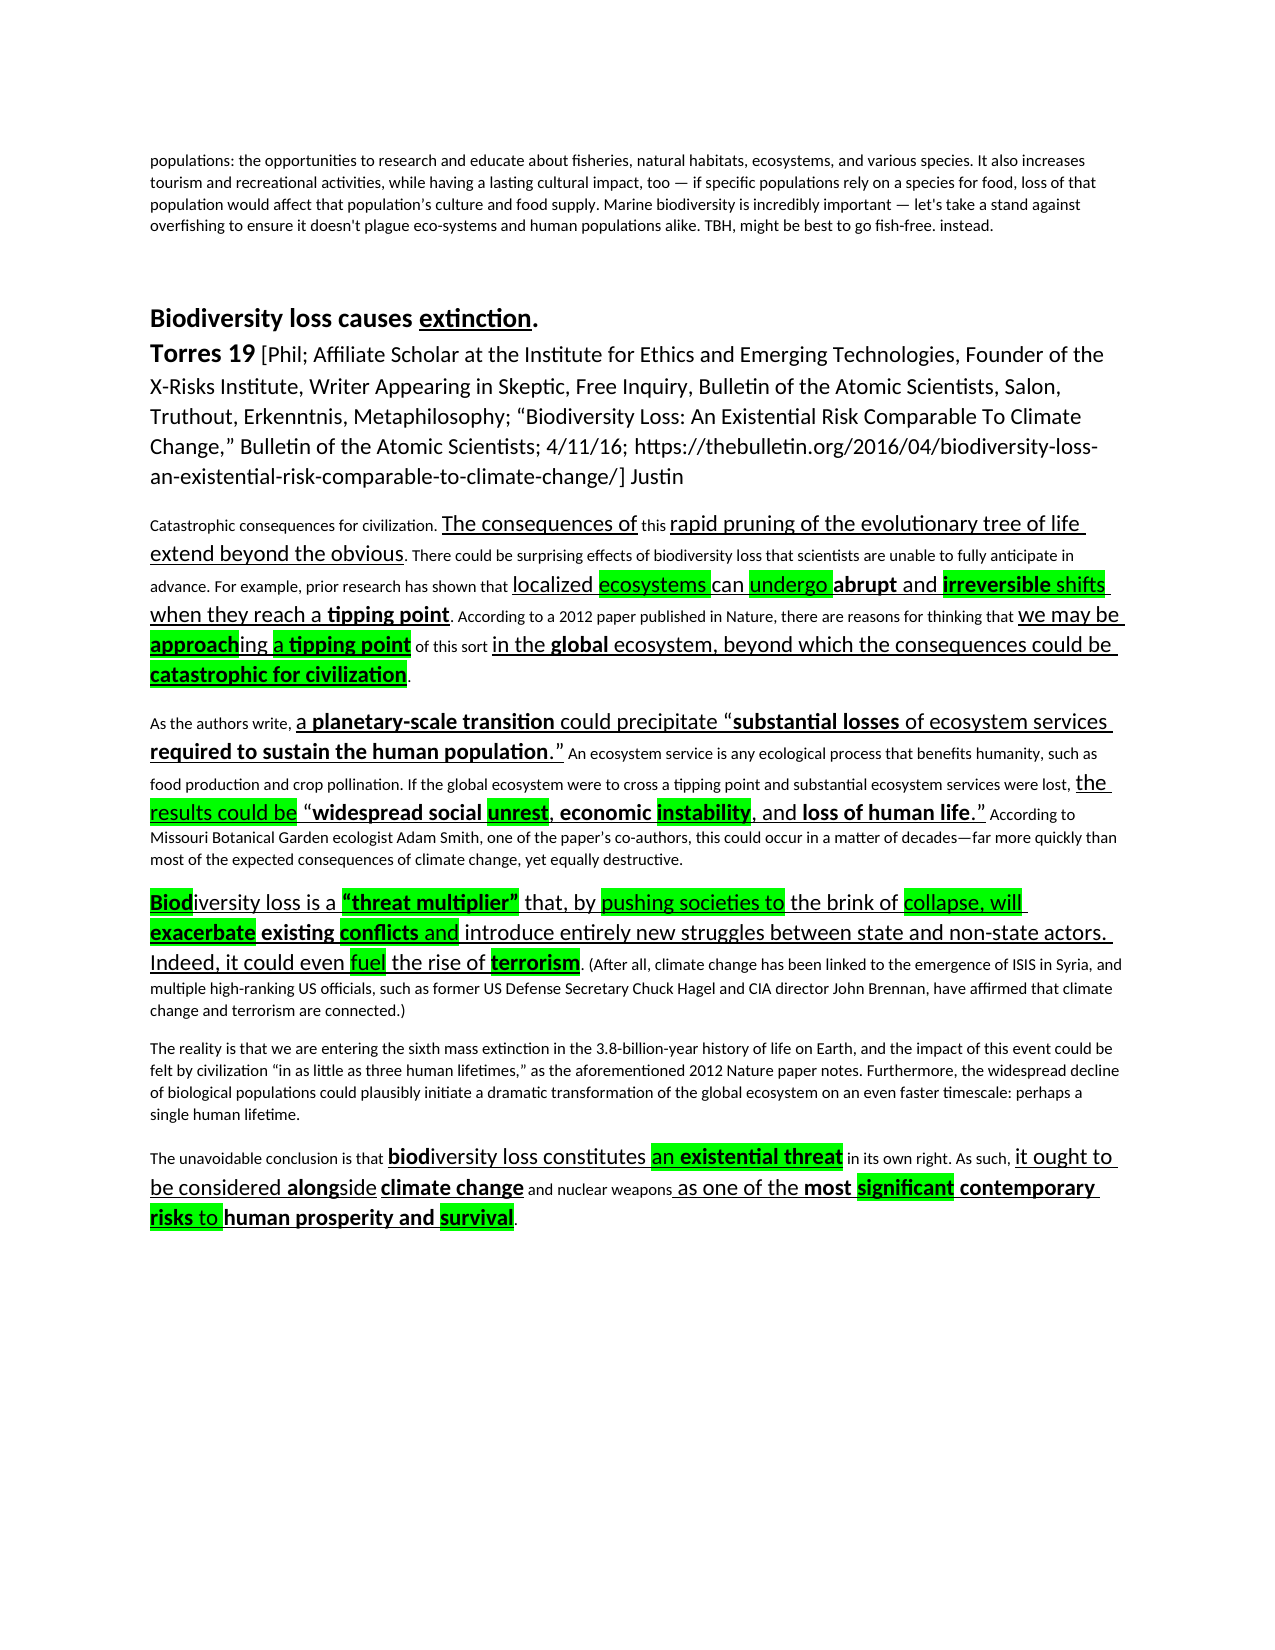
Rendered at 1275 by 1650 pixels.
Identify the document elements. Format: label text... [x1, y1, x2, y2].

text The unavoidable conclusion is that biodiversity loss constitutes an existential threat in its own right. As such, it ought to be considered alongside climate change and nuclear weapons as one of the most significant contemporary risks to human prosperity and survival. [150, 1142, 1125, 1231]
text Torres 19 [Phil; Affiliate Scholar at the Institute for Ethics and Emerging Technologies, Founder of the X-Risks Institute, Writer Appearing in Skeptic, Free Inquiry, Bulletin of the Atomic Scientists, Salon, Truthout, Erkenntnis, Metaphilosophy; “Biodiversity Loss: An Existential Risk Comparable To Climate Change,” Bulletin of the Atomic Scientists; 4/11/16; https://thebulletin.org/2016/04/biodiversity-loss-an-existential-risk-comparable-to-climate-change/] Justin [150, 337, 1125, 491]
text Catastrophic consequences for civilization. The consequences of this rapid pruning of the evolutionary tree of life extend beyond the obvious. There could be surprising effects of biodiversity loss that scientists are unable to fully anticipate in advance. For example, prior research has shown that localized ecosystems can undergo abrupt and irreversible shifts when they reach a tipping point. According to a 2012 paper published in Nature, there are reasons for thinking that we may be approaching a tipping point of this sort in the global ecosystem, beyond which the consequences could be catastrophic for civilization. [150, 509, 1125, 688]
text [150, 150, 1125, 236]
text Biodiversity loss is a “threat multiplier” that, by pushing societies to the brink of collapse, will exacerbate existing conflicts and introduce entirely new struggles between state and non-state actors. Indeed, it could even fuel the rise of terrorism. (After all, climate change has been linked to the emergence of ISIS in Syria, and multiple high-ranking US officials, such as former US Defense Secretary Chuck Hagel and CIA director John Brennan, have affirmed that climate change and terrorism are connected.) [150, 888, 1125, 1020]
text As the authors write, a planetary-scale transition could precipitate “substantial losses of ecosystem services required to sustain the human population.” An ecosystem service is any ecological process that benefits humanity, such as food production and crop pollination. If the global ecosystem were to cross a tipping point and substantial ecosystem services were lost, the results could be “widespread social unrest, economic instability, and loss of human life.” According to Missouri Botanical Garden ecologist Adam Smith, one of the paper’s co-authors, this could occur in a matter of decades—far more quickly than most of the expected consequences of climate change, yet equally destructive. [150, 707, 1125, 870]
subtitle Biodiversity loss causes extinction. [150, 301, 1125, 334]
text The reality is that we are entering the sixth mass extinction in the 3.8-billion-year history of life on Earth, and the impact of this event could be felt by civilization “in as little as three human lifetimes,” as the aforementioned 2012 Nature paper notes. Furthermore, the widespread decline of biological populations could plausibly initiate a dramatic transformation of the global ecosystem on an even faster timescale: perhaps a single human lifetime. [150, 1038, 1125, 1124]
